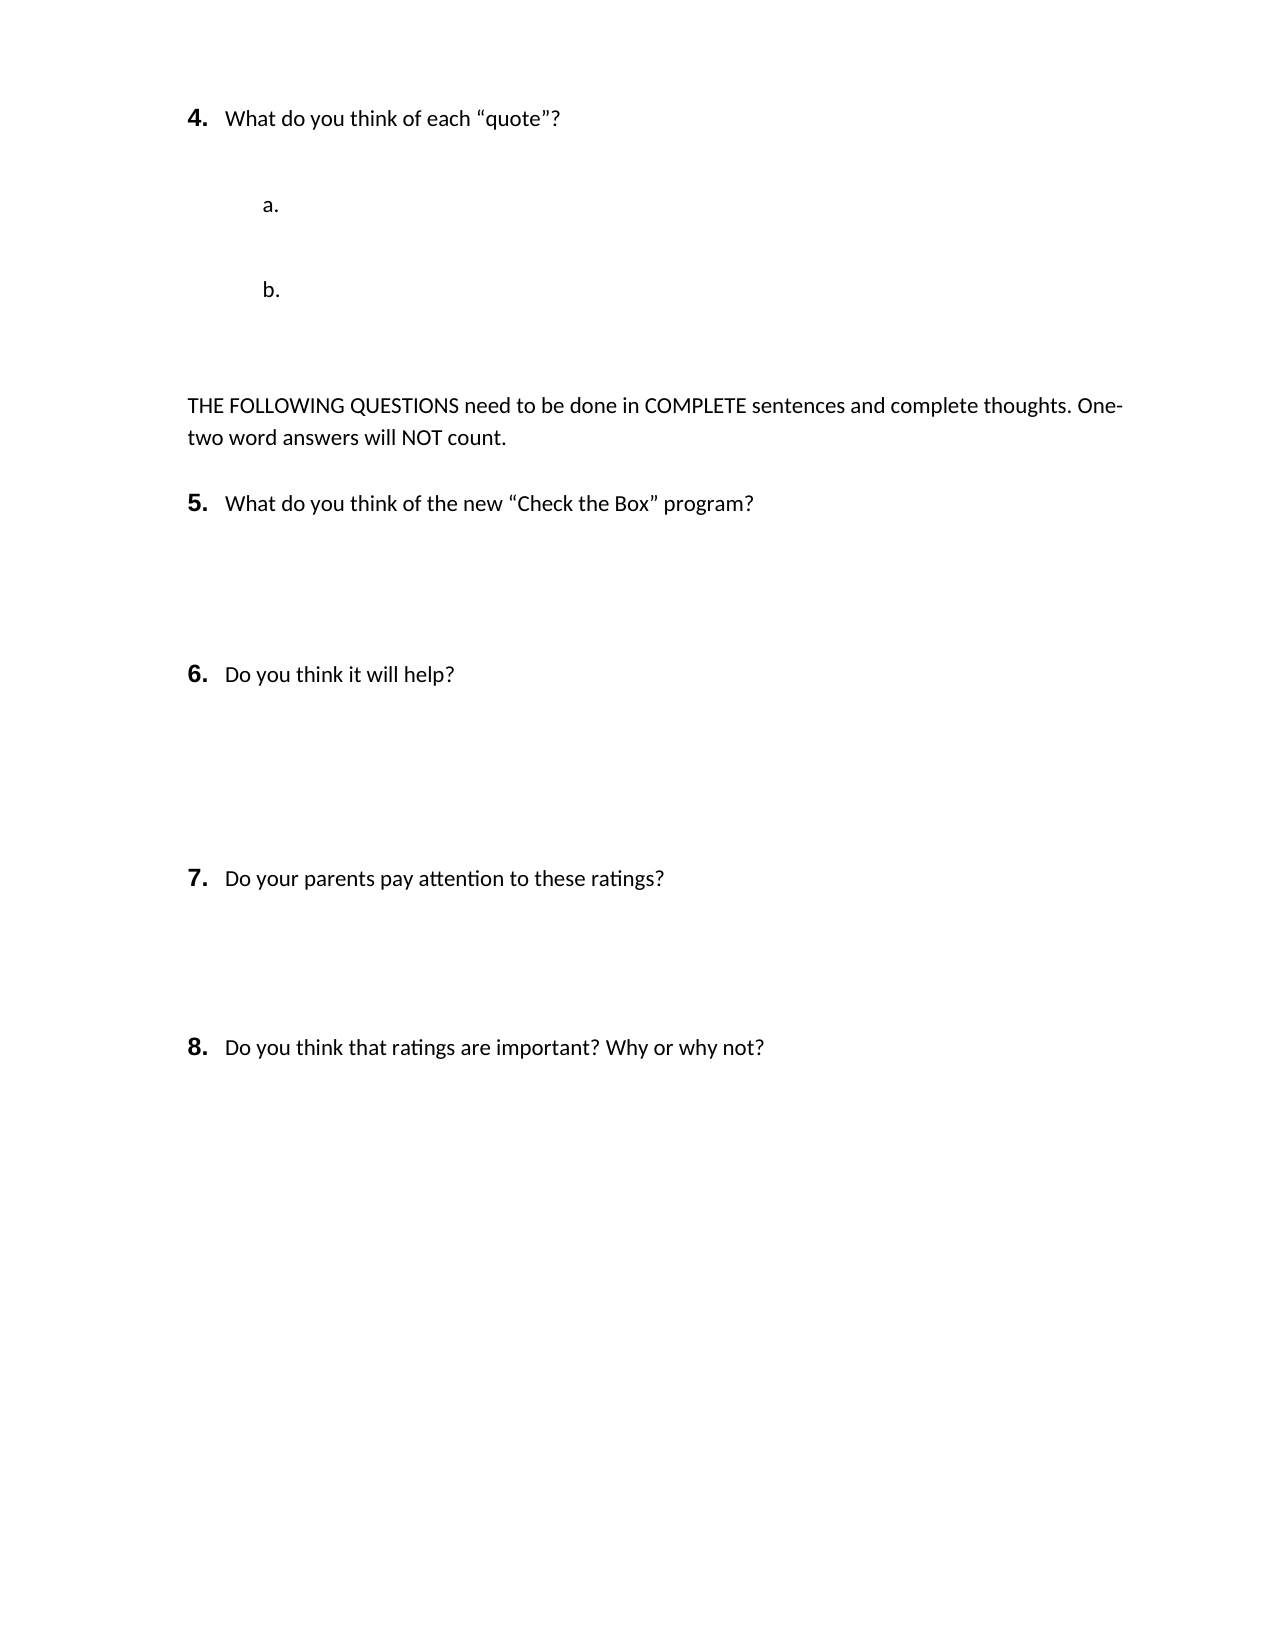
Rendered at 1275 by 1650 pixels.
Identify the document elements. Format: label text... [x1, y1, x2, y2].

list Do your parents pay attention to these ratings? [187, 863, 1125, 976]
list What do you think of each “quote”? [187, 103, 1125, 132]
list Do you think that ratings are important? Why or why not? [187, 1032, 1125, 1061]
list THE FOLLOWING QUESTIONS need to be done in COMPLETE sentences and complete thoughts. One-two word answers will NOT count. [187, 391, 1125, 451]
list Do you think it will help? [187, 659, 1125, 688]
list What do you think of the new “Check the Box” program? [187, 487, 1125, 517]
